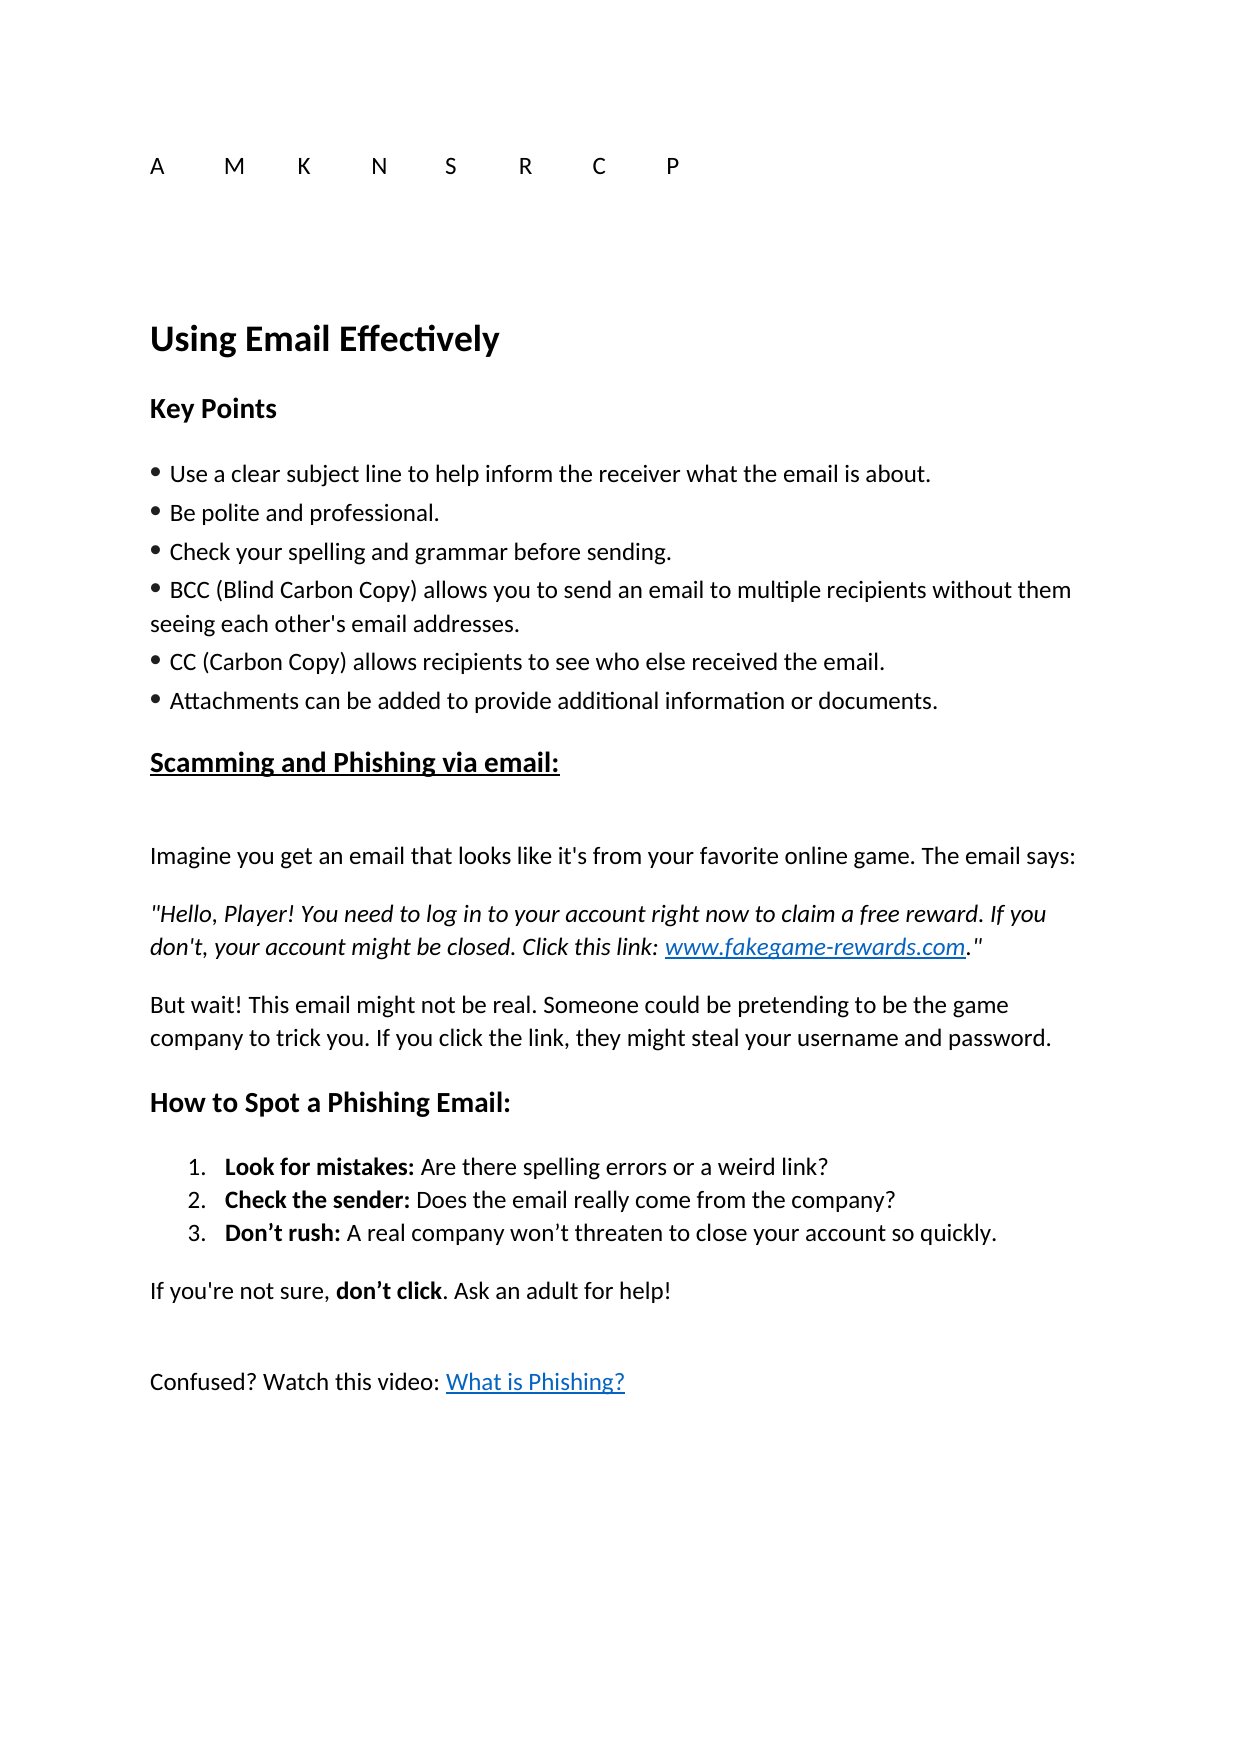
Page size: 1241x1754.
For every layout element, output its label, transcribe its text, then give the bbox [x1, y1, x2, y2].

subtitle Key Points [150, 390, 1090, 425]
text "Hello, Player! You need to log in to your account right now to claim a free reward. If you don't, your account might be closed. Click this link: www.fakegame-rewards.com." [150, 898, 1090, 961]
list Check the sender: Does the email really come from the company? [187, 1184, 1090, 1215]
text If you're not sure, don’t click. Ask an adult for help! [150, 1275, 1090, 1339]
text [150, 150, 1090, 213]
subtitle How to Spot a Phishing Email: [150, 1084, 1090, 1119]
text Imagine you get an email that looks like it's from your favorite online game. The email says: [150, 807, 1090, 871]
text But wait! This email might not be real. Someone could be pretending to be the game company to trick you. If you click the link, they might steal your username and password. [150, 989, 1090, 1052]
list Don’t rush: A real company won’t threaten to close your account so quickly. [187, 1217, 1090, 1248]
text Confused? Watch this video: What is Phishing? [150, 1366, 1090, 1397]
subtitle Using Email Effectively [150, 315, 1090, 361]
subtitle • Use a clear subject line to help inform the receiver what the email is about. • Be polite and professional. • Check your spelling and grammar before sending. • BCC (Blind Carbon Copy) allows you to send an email to multiple recipients without them seeing each other's email addresses. • CC (Carbon Copy) allows recipients to see who else received the email. • Attachments can be added to provide additional information or documents. [150, 453, 1090, 716]
list Look for mistakes: Are there spelling errors or a weird link? [187, 1152, 1090, 1182]
text Scamming and Phishing via email: [150, 744, 1090, 779]
